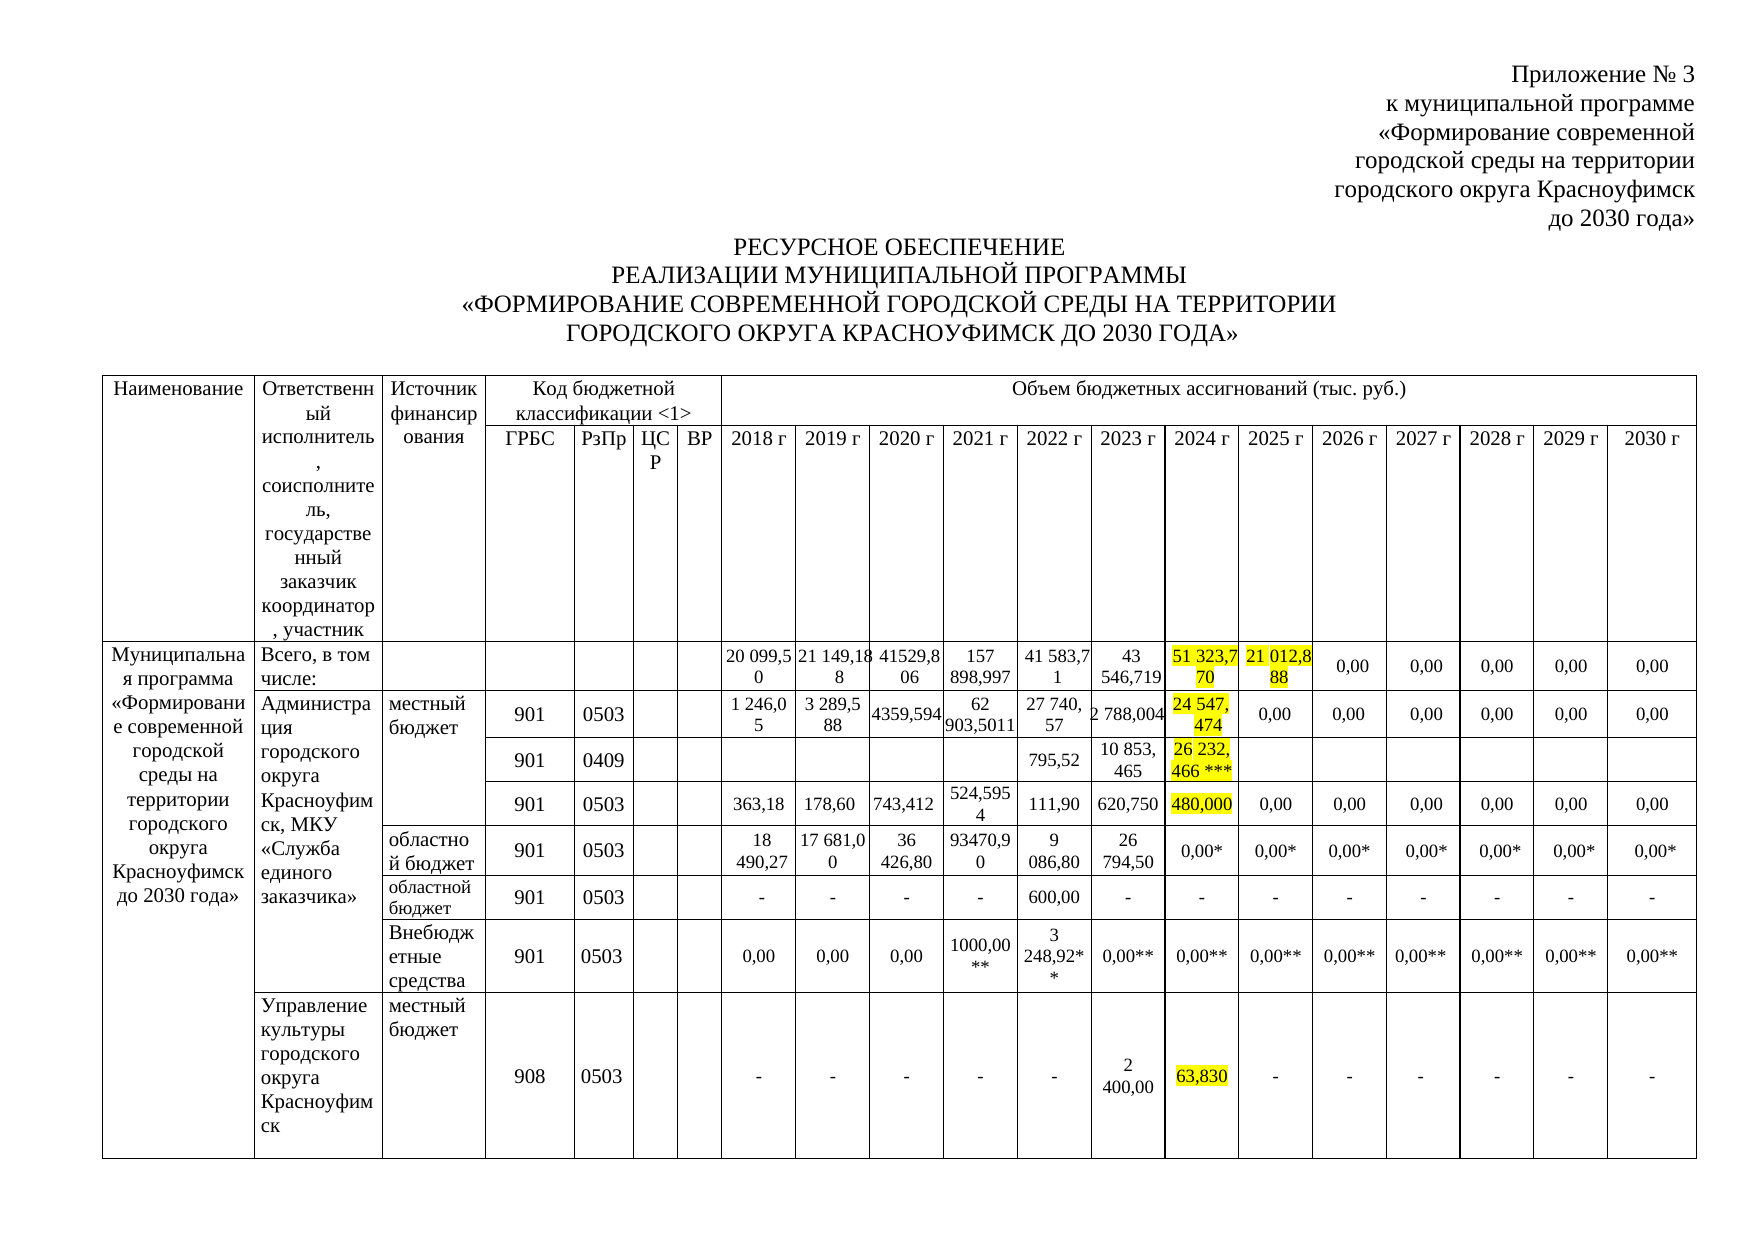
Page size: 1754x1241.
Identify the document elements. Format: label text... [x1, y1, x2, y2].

table_cell 0,00 [1387, 691, 1459, 737]
table_cell Внебюджетные средства [383, 920, 485, 992]
table_cell 2021 г [944, 426, 1017, 641]
table_cell 2026 г [1313, 426, 1386, 641]
table_cell 0,00 [1534, 782, 1607, 825]
table_cell 0,00* [1461, 826, 1533, 874]
table_cell [678, 642, 721, 690]
table_cell - [722, 876, 795, 919]
table_cell 480,000 [1166, 782, 1238, 825]
table_cell - [1166, 876, 1238, 919]
table_cell - [1018, 993, 1091, 1158]
table_cell 0,00** [1387, 920, 1459, 992]
table_cell 0,00 [1608, 782, 1696, 825]
table_cell - [1461, 993, 1533, 1158]
table_cell 2019 г [796, 426, 869, 641]
table_header Объем бюджетных ассигнований (тыс. руб.) [722, 376, 1696, 424]
table_cell 0,00 [722, 920, 795, 992]
table_cell [1387, 738, 1459, 781]
table_cell областной бюджет [383, 876, 485, 919]
table_cell [634, 738, 677, 781]
table_cell - [796, 993, 869, 1158]
table_cell 0,00 [1239, 782, 1312, 825]
table_cell [634, 876, 677, 919]
table_cell [678, 876, 721, 919]
text ГОРОДСКОГО ОКРУГА КРАСНОУФИМСК ДО 2030 ГОДА» [103, 318, 1695, 347]
table_cell 9 086,80 [1018, 826, 1091, 874]
table_cell - [1387, 993, 1459, 1158]
table_cell ЦСР [634, 426, 677, 641]
table_cell 0,00 [1534, 642, 1607, 690]
table_cell 62 903,5011 [944, 691, 1017, 737]
table_cell 0,00 [1461, 691, 1533, 737]
table_cell [678, 782, 721, 825]
table_cell - [796, 876, 869, 919]
table_cell 0,00* [1239, 826, 1312, 874]
table_cell - [870, 876, 943, 919]
table_cell [634, 826, 677, 874]
table_cell 0,00* [1166, 826, 1238, 874]
text городской среды на территории [103, 145, 1695, 174]
table_cell 2020 г [870, 426, 943, 641]
table_cell [1461, 738, 1533, 781]
table_cell ГРБС [486, 426, 574, 641]
table_cell 93470,90 [944, 826, 1017, 874]
table_cell 0,00* [1534, 826, 1607, 874]
table_cell 0,00 [1461, 642, 1533, 690]
table_cell [678, 691, 721, 737]
text Приложение № 3 [103, 59, 1695, 88]
table_cell [678, 920, 721, 992]
table_cell Управление культуры городского округа Красноуфимск [255, 993, 382, 1158]
table_cell 27 740,57 [1018, 691, 1091, 737]
table_cell 0503 [575, 691, 633, 737]
table_cell 2024 г [1166, 426, 1238, 641]
table_cell 2 400,00 [1092, 993, 1164, 1158]
table_cell [678, 826, 721, 874]
table_cell [634, 691, 677, 737]
table_cell 0,00** [1166, 920, 1238, 992]
table_cell [634, 642, 677, 690]
table_cell 17 681,00 [796, 826, 869, 874]
table_cell 2 788,004 [1092, 691, 1164, 737]
table_cell [1313, 738, 1386, 781]
table_cell 0,00 [1608, 691, 1696, 737]
table_cell - [1239, 876, 1312, 919]
table_cell 4359,594 [870, 691, 943, 737]
table_cell 0,00* [1387, 826, 1459, 874]
text городского округа Красноуфимск [103, 174, 1695, 203]
table_cell РзПр [575, 426, 633, 641]
table_cell - [1461, 876, 1533, 919]
table_cell Администрация городского округа Красноуфимск, МКУ «Служба единого заказчика» [255, 691, 382, 992]
table_cell 2025 г [1239, 426, 1312, 641]
table_cell [944, 738, 1017, 781]
table_cell - [1313, 993, 1386, 1158]
table_cell 2030 г [1608, 426, 1696, 641]
table_cell 21 149,188 [796, 642, 869, 690]
text РЕСУРСНОЕ ОБЕСПЕЧЕНИЕ [103, 232, 1695, 260]
table_header Код бюджетной классификации <1> [486, 376, 721, 424]
text к муниципальной программе [103, 88, 1695, 117]
table_cell - [1608, 876, 1696, 919]
table_cell 0,00 [1313, 642, 1386, 690]
table_cell 901 [486, 826, 574, 874]
table_cell 2029 г [1534, 426, 1607, 641]
table_cell 2027 г [1387, 426, 1459, 641]
table_cell 41529,806 [870, 642, 943, 690]
table_cell [634, 920, 677, 992]
text РЕАЛИЗАЦИИ МУНИЦИПАЛЬНОЙ ПРОГРАММЫ [103, 260, 1695, 289]
table_cell [486, 642, 574, 690]
table_cell 41 583,71 [1018, 642, 1091, 690]
table_cell ВР [678, 426, 721, 641]
table_cell 901 [486, 782, 574, 825]
table_cell 0,00* [1608, 826, 1696, 874]
table_cell местный бюджет [383, 993, 485, 1158]
table_cell - [944, 876, 1017, 919]
table_cell 0,00 [1461, 782, 1533, 825]
table_cell 1000,00 ** [944, 920, 1017, 992]
table_cell 901 [486, 876, 574, 919]
table_cell 0,00** [1608, 920, 1696, 992]
table_cell [634, 993, 677, 1158]
table_cell 901 [486, 920, 574, 992]
table_cell - [1313, 876, 1386, 919]
table_cell 0409 [575, 738, 633, 781]
table_cell 178,60 [796, 782, 869, 825]
table_cell 111,90 [1018, 782, 1091, 825]
table_cell [870, 738, 943, 781]
table_cell 0,00** [1239, 920, 1312, 992]
table_cell [634, 782, 677, 825]
table_cell 0,00 [1608, 642, 1696, 690]
table_cell - [1387, 876, 1459, 919]
table_cell 3 289,588 [796, 691, 869, 737]
table_cell 0,00 [1239, 691, 1312, 737]
table_cell 0,00** [1534, 920, 1607, 992]
text до 2030 года» [103, 203, 1695, 232]
table_cell 908 [486, 993, 574, 1158]
table_cell 743,412 [870, 782, 943, 825]
table_header Ответственный исполнитель, соисполнитель, государственный заказчик координатор, участник [255, 376, 382, 641]
table_cell [722, 738, 795, 781]
table_cell 0,00* [1313, 826, 1386, 874]
table_cell [1534, 738, 1607, 781]
table_cell 21 012,888 [1239, 642, 1312, 690]
table_cell 600,00 [1018, 876, 1091, 919]
table_cell - [1608, 993, 1696, 1158]
table_cell - [1239, 993, 1312, 1158]
table_cell Всего, в том числе: [255, 642, 382, 690]
table_cell 63,830 [1166, 993, 1238, 1158]
table_cell 0,00 [796, 920, 869, 992]
table_cell - [1534, 993, 1607, 1158]
table_cell 363,18 [722, 782, 795, 825]
table_cell 24 547, 474 [1166, 691, 1238, 737]
table_cell 0503 [575, 993, 633, 1158]
table_cell [678, 993, 721, 1158]
table_cell [383, 642, 485, 690]
table_cell 0503 [575, 826, 633, 874]
table_cell 36 426,80 [870, 826, 943, 874]
table_cell 51 323,770 [1166, 642, 1238, 690]
table_header Источник финансирования [383, 376, 485, 641]
table_cell 0,00** [1313, 920, 1386, 992]
table_cell 157 898,997 [944, 642, 1017, 690]
table_cell 0503 [575, 920, 633, 992]
table_cell 10 853,465 [1092, 738, 1164, 781]
table_cell 0,00** [1092, 920, 1164, 992]
text «Формирование современной [103, 117, 1695, 145]
table_cell областной бюджет [383, 826, 485, 874]
table_cell [1239, 738, 1312, 781]
table_cell 43 546,719 [1092, 642, 1164, 690]
table_cell [1608, 738, 1696, 781]
table_cell - [1534, 876, 1607, 919]
table_cell [678, 738, 721, 781]
table_cell 901 [486, 691, 574, 737]
table_cell 0,00 [1313, 691, 1386, 737]
table_cell 0,00 [1313, 782, 1386, 825]
table_cell - [870, 993, 943, 1158]
table_cell - [722, 993, 795, 1158]
table_cell 18 490,27 [722, 826, 795, 874]
table_cell 2022 г [1018, 426, 1091, 641]
table_cell 3 248,92** [1018, 920, 1091, 992]
table_cell - [1092, 876, 1164, 919]
table_cell 26 794,50 [1092, 826, 1164, 874]
table_cell 901 [486, 738, 574, 781]
table_cell 20 099,50 [722, 642, 795, 690]
table_cell [575, 642, 633, 690]
table_cell 795,52 [1018, 738, 1091, 781]
table_cell местный бюджет [383, 691, 485, 825]
table_cell 0503 [575, 782, 633, 825]
table_cell 0,00 [1534, 691, 1607, 737]
table_cell [796, 738, 869, 781]
table_cell 620,750 [1092, 782, 1164, 825]
table_cell - [944, 993, 1017, 1158]
table_cell 1 246,05 [722, 691, 795, 737]
text «ФОРМИРОВАНИЕ СОВРЕМЕННОЙ ГОРОДСКОЙ СРЕДЫ НА ТЕРРИТОРИИ [103, 289, 1695, 318]
table_cell 2018 г [722, 426, 795, 641]
table_cell 0,00 [1387, 782, 1459, 825]
table_cell Муниципальная программа «Формирование современной городской среды на территории городского округа Красноуфимск до 2030 года» [103, 642, 254, 1158]
table_header Наименование [103, 376, 254, 641]
table_cell 2023 г [1092, 426, 1164, 641]
table_cell 0,00 [1387, 642, 1459, 690]
table_cell 0503 [575, 876, 633, 919]
table_cell 2028 г [1461, 426, 1533, 641]
table_cell 0,00 [870, 920, 943, 992]
table_cell 524,5954 [944, 782, 1017, 825]
table_cell 0,00** [1461, 920, 1533, 992]
